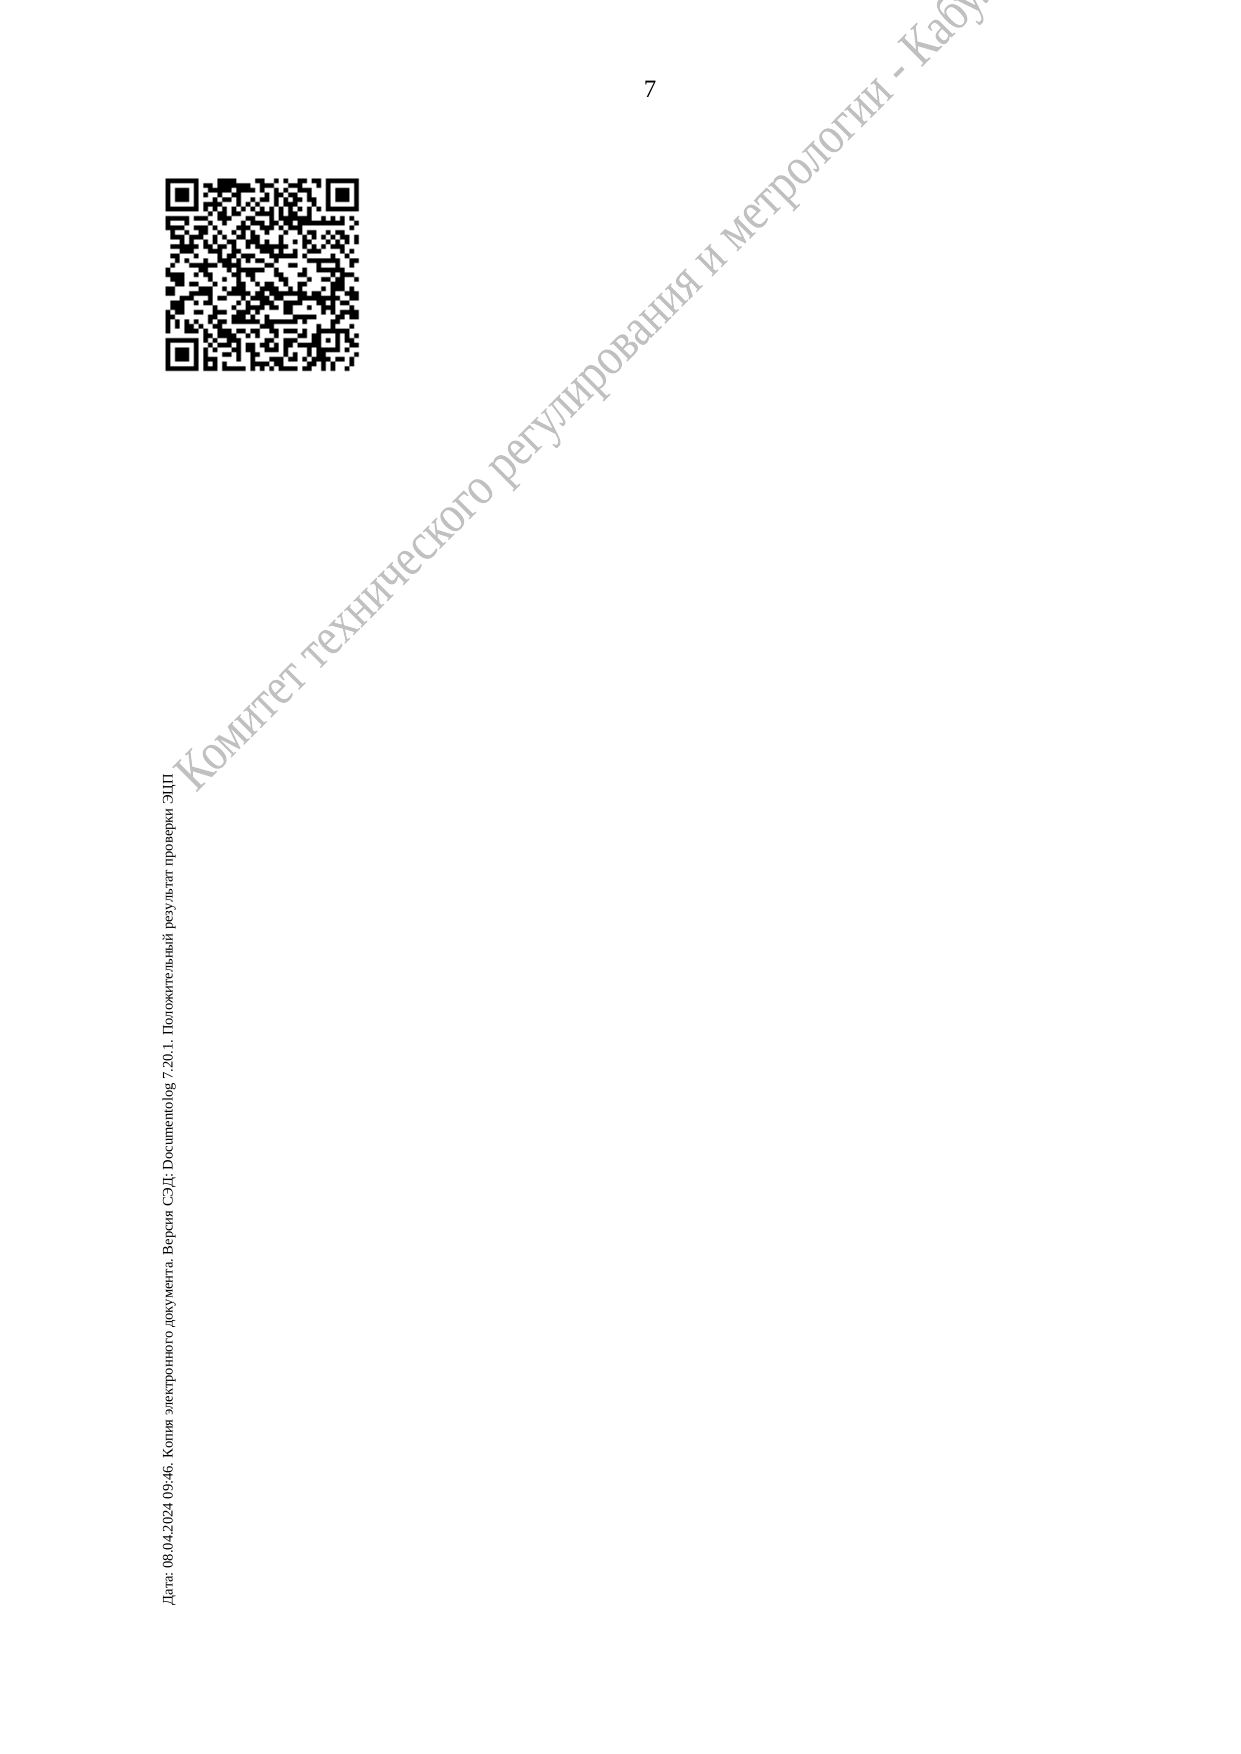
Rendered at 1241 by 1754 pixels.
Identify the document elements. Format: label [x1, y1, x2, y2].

picture [147, 160, 378, 390]
